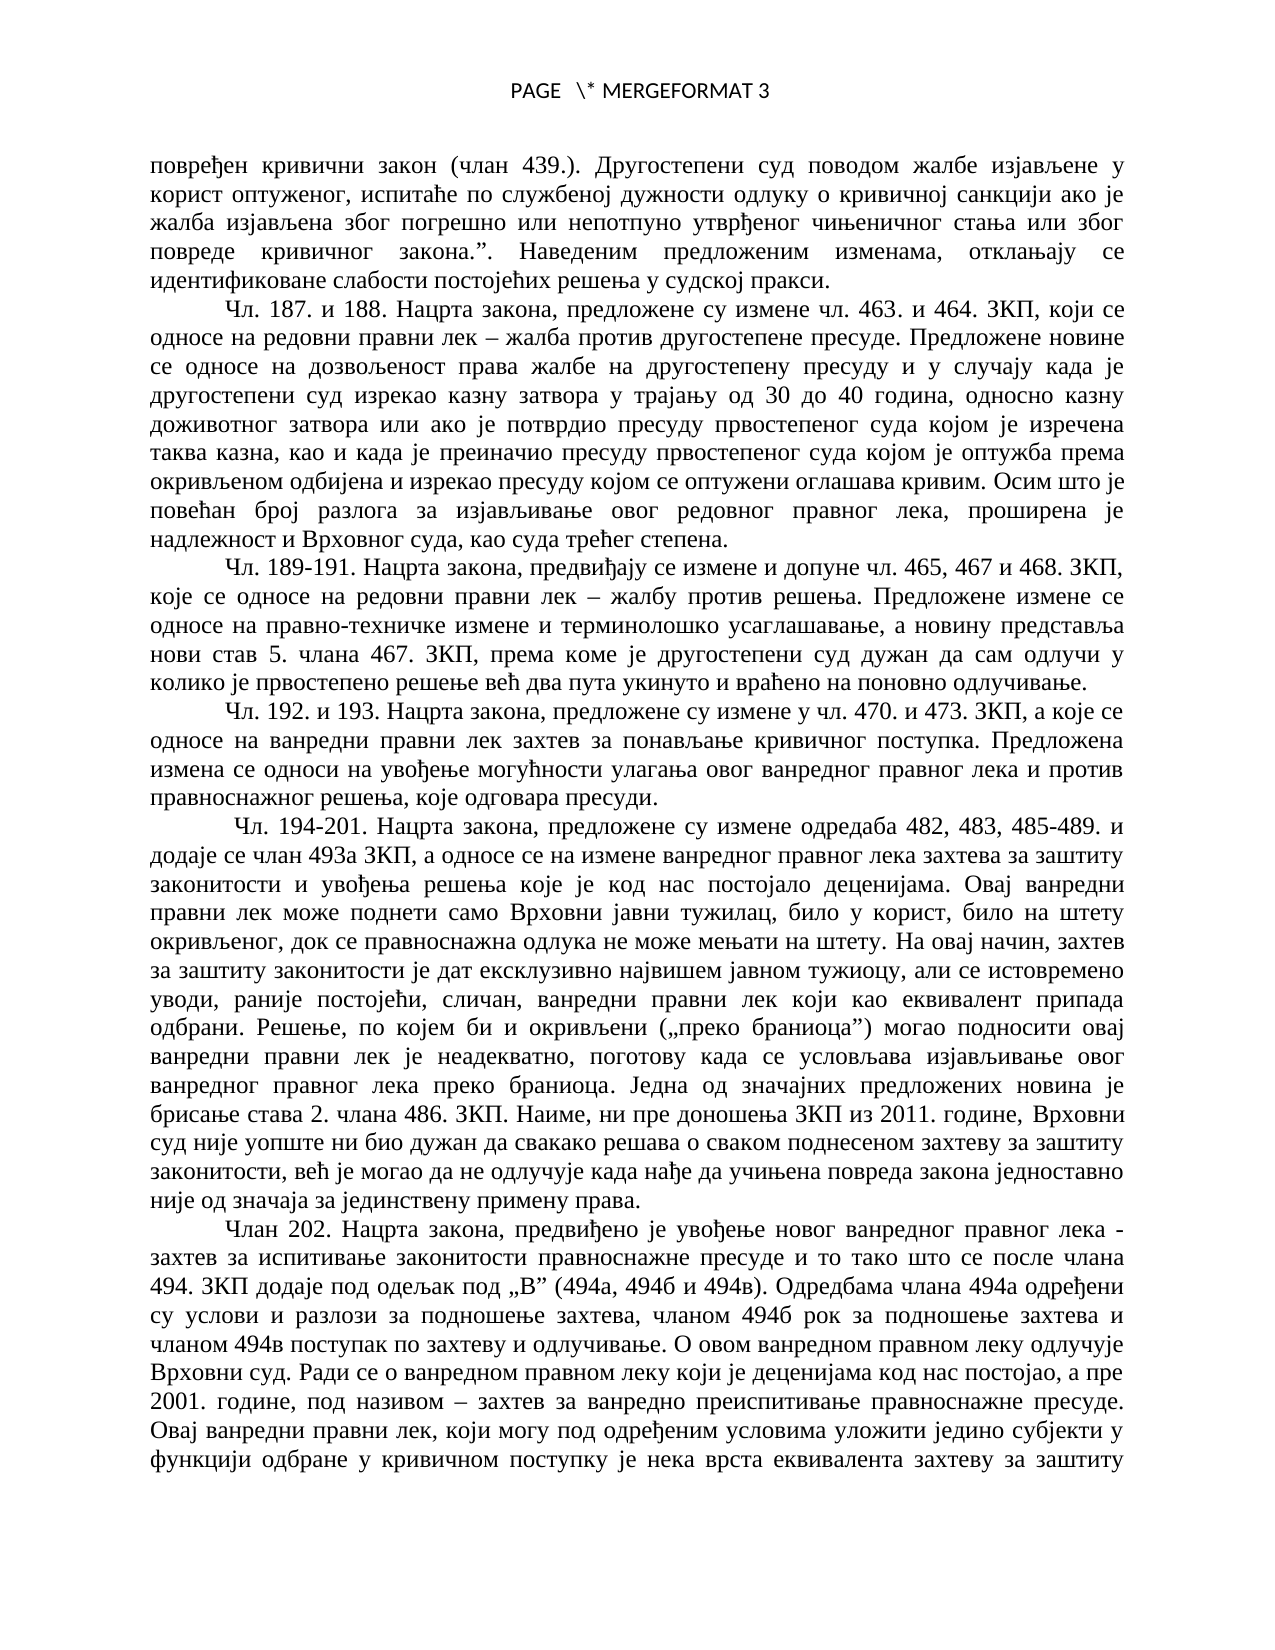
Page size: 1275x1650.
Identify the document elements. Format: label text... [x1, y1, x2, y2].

text Чл. 194-201. Нацрта закона, предложене су измене одредаба 482, 483, 485-489. и додаје се члан 493а ЗКП, а односе се на измене ванредног правног лека захтева за заштиту законитости и увођења решења које је код нас постојало деценијама. Овај ванредни правни лек може поднети само Врховни јавни тужилац, било у корист, било на штету окривљеног, док се правноснажна одлука не може мењати на штету. На овај начин, захтев за заштиту законитости је дат ексклузивно највишем јавном тужиоцу, али се истовремено уводи, раније постојећи, сличан, ванредни правни лек који као еквивалент припада одбрани. Решење, по којем би и окривљени („преко браниоца”) могао подносити овај ванредни правни лек је неадекватно, поготову када се условљава изјављивање овог ванредног правног лека преко браниоца. Једна од значајних предложених новина је брисање става 2. члана 486. ЗКП. Наиме, ни пре доношења ЗКП из 2011. године, Врховни суд није уопште ни био дужан да свакако решава о сваком поднесеном захтеву за заштиту законитости, већ је могао да не одлучује када нађе да учињена повреда закона једноставно није од значаја за јединствену примену права. [150, 811, 1125, 1214]
text Чл. 189-191. Нацрта закона, предвиђају се измене и допуне чл. 465, 467 и 468. ЗКП, које се односе на редовни правни лек – жалбу против решења. Предложене измене се односе на правно-техничке измене и терминолошко усаглашавање, а новину представља нови став 5. члана 467. ЗКП, према коме је другостепени суд дужан да сам одлучи у колико је првостепено решење већ два пута укинуто и враћено на поновно одлучивање. [150, 552, 1125, 696]
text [150, 1214, 1125, 1472]
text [150, 150, 1125, 294]
text Чл. 192. и 193. Нацрта закона, предложене су измене у чл. 470. и 473. ЗКП, а које се односе на ванредни правни лек захтев за понављање кривичног поступка. Предложена измена се односи на увођење могућности улагања овог ванредног правног лека и против правноснажног решења, које одговара пресуди. [150, 696, 1125, 811]
text Чл. 187. и 188. Нацрта закона, предложене су измене чл. 463. и 464. ЗКП, који се односе на редовни правни лек – жалба против другостепене пресуде. Предложене новине се односе на дозвољеност права жалбе на другостепену пресуду и у случају када је другостепени суд изрекао казну затвора у трајању од 30 до 40 година, односно казну доживотног затвора или ако је потврдио пресуду првостепеног суда којом је изречена таква казна, као и када је преиначио пресуду првостепеног суда којом је оптужба према окривљеном одбијена и изрекао пресуду којом се оптужени оглашава кривим. Осим што је повећан број разлога за изјављивање овог редовног правног лека, проширена је надлежност и Врховног суда, као суда трећег степена. [150, 294, 1125, 552]
